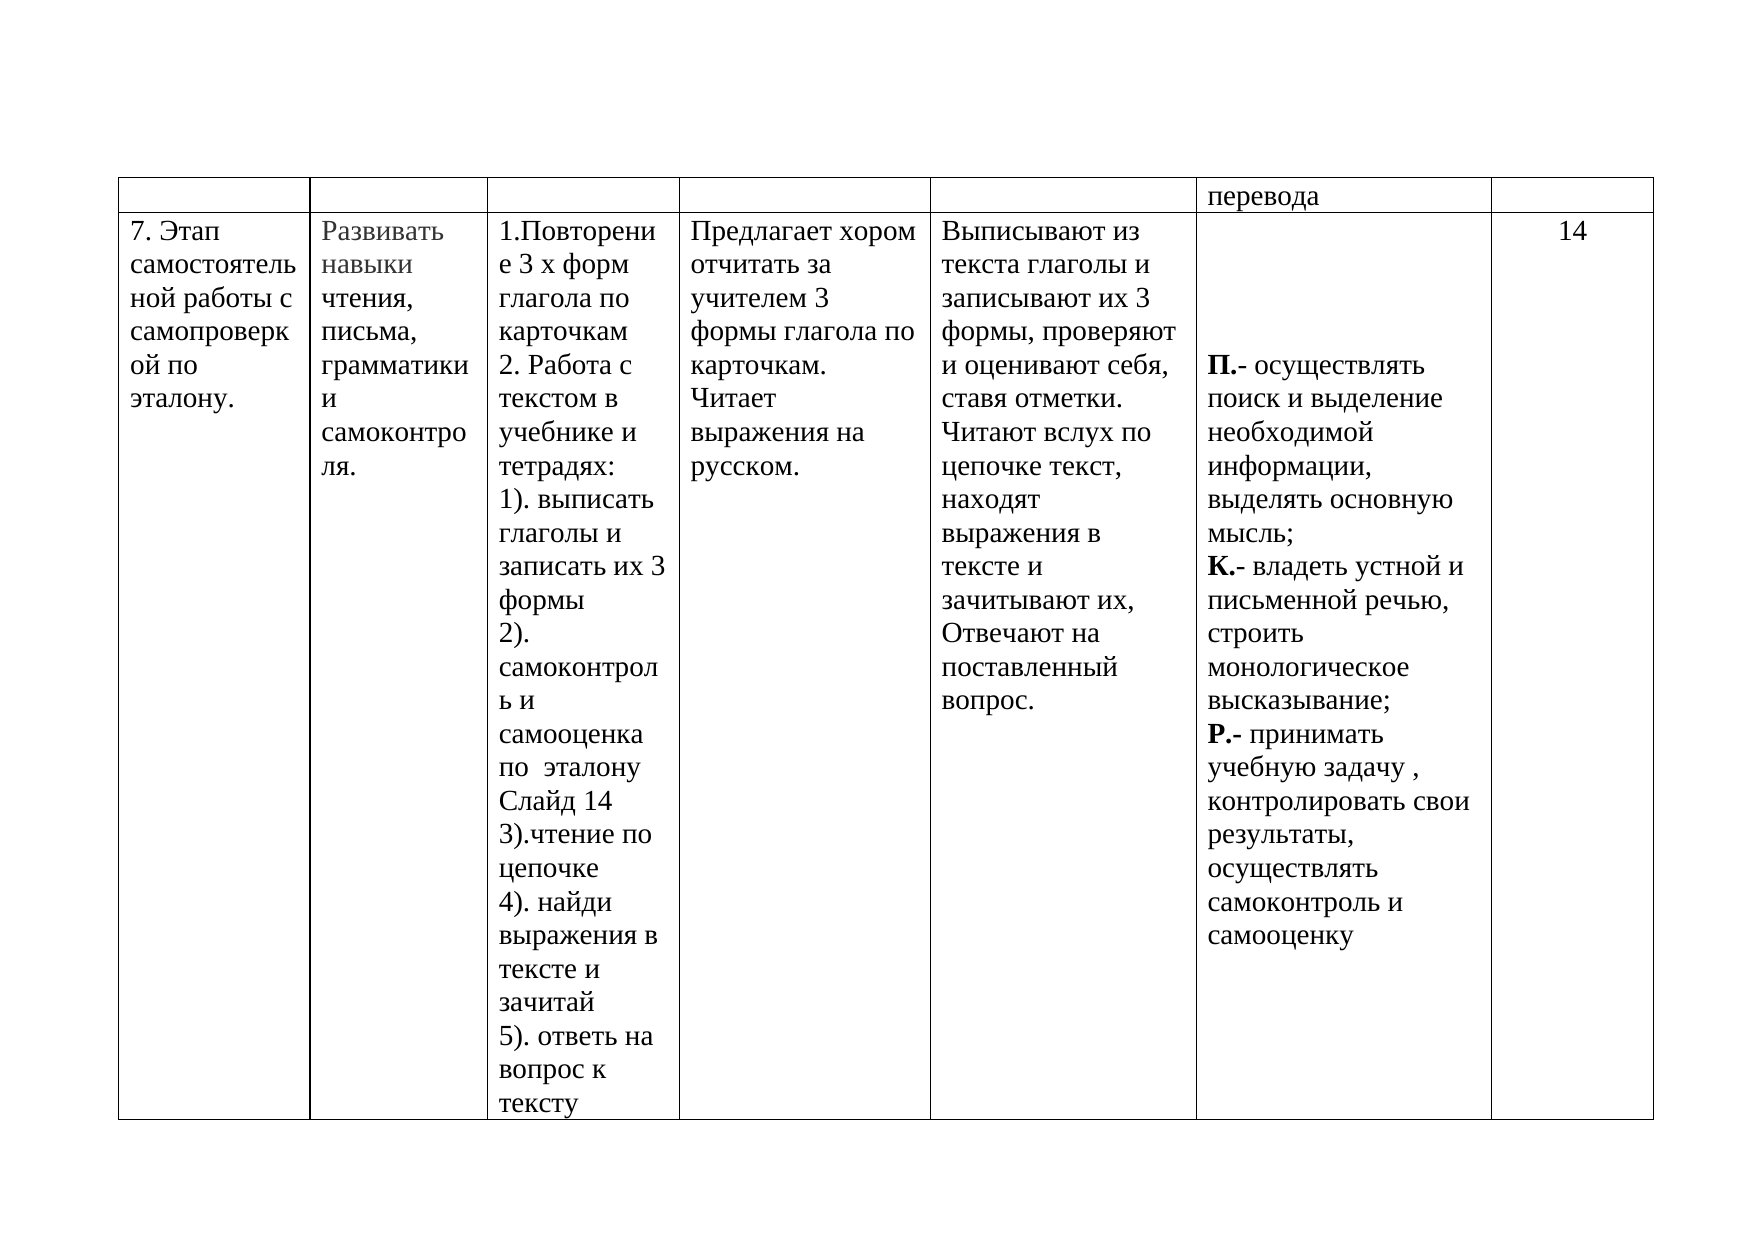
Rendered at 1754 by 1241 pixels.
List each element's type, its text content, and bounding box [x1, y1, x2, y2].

table_cell 4 [1492, 178, 1653, 212]
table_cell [1197, 178, 1491, 212]
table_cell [311, 178, 487, 212]
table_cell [488, 178, 679, 212]
table_cell Выписывают из текста глаголы и записывают их 3 формы, проверяют и оценивают себя, ставя отметки. Читают вслух по цепочке текст, находят выражения в тексте и зачитывают их, Отвечают на поставленный вопрос. [931, 213, 1196, 1118]
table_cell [119, 178, 309, 212]
table_cell 7. Этап самостоятельной работы с самопроверкой по эталону. [119, 213, 309, 1118]
table_cell Развивать навыки чтения, письма, грамматики и самоконтроля. [311, 213, 487, 1118]
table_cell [931, 178, 1196, 212]
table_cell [680, 178, 930, 212]
table_cell 14 [1492, 213, 1653, 1118]
table_cell Предлагает хором отчитать за учителем 3 формы глагола по карточкам. Читает выражения на русском. [680, 213, 930, 1118]
table_cell П.- осуществлять поиск и выделение необходимой информации, выделять основную мысль; К.- владеть устной и письменной речью, строить монологическое высказывание; Р.- принимать учебную задачу , контролировать свои результаты, осуществлять самоконтроль и самооценку [1197, 213, 1491, 1118]
table_cell 1.Повторение 3 х форм глагола по карточкам 2. Работа с текстом в учебнике и тетрадях: 1). выписать глаголы и записать их 3 формы 2). самоконтроль и самооценка по эталону Слайд 14 3).чтение по цепочке 4). найди выражения в тексте и зачитай 5). ответь на вопрос к тексту [488, 213, 679, 1118]
